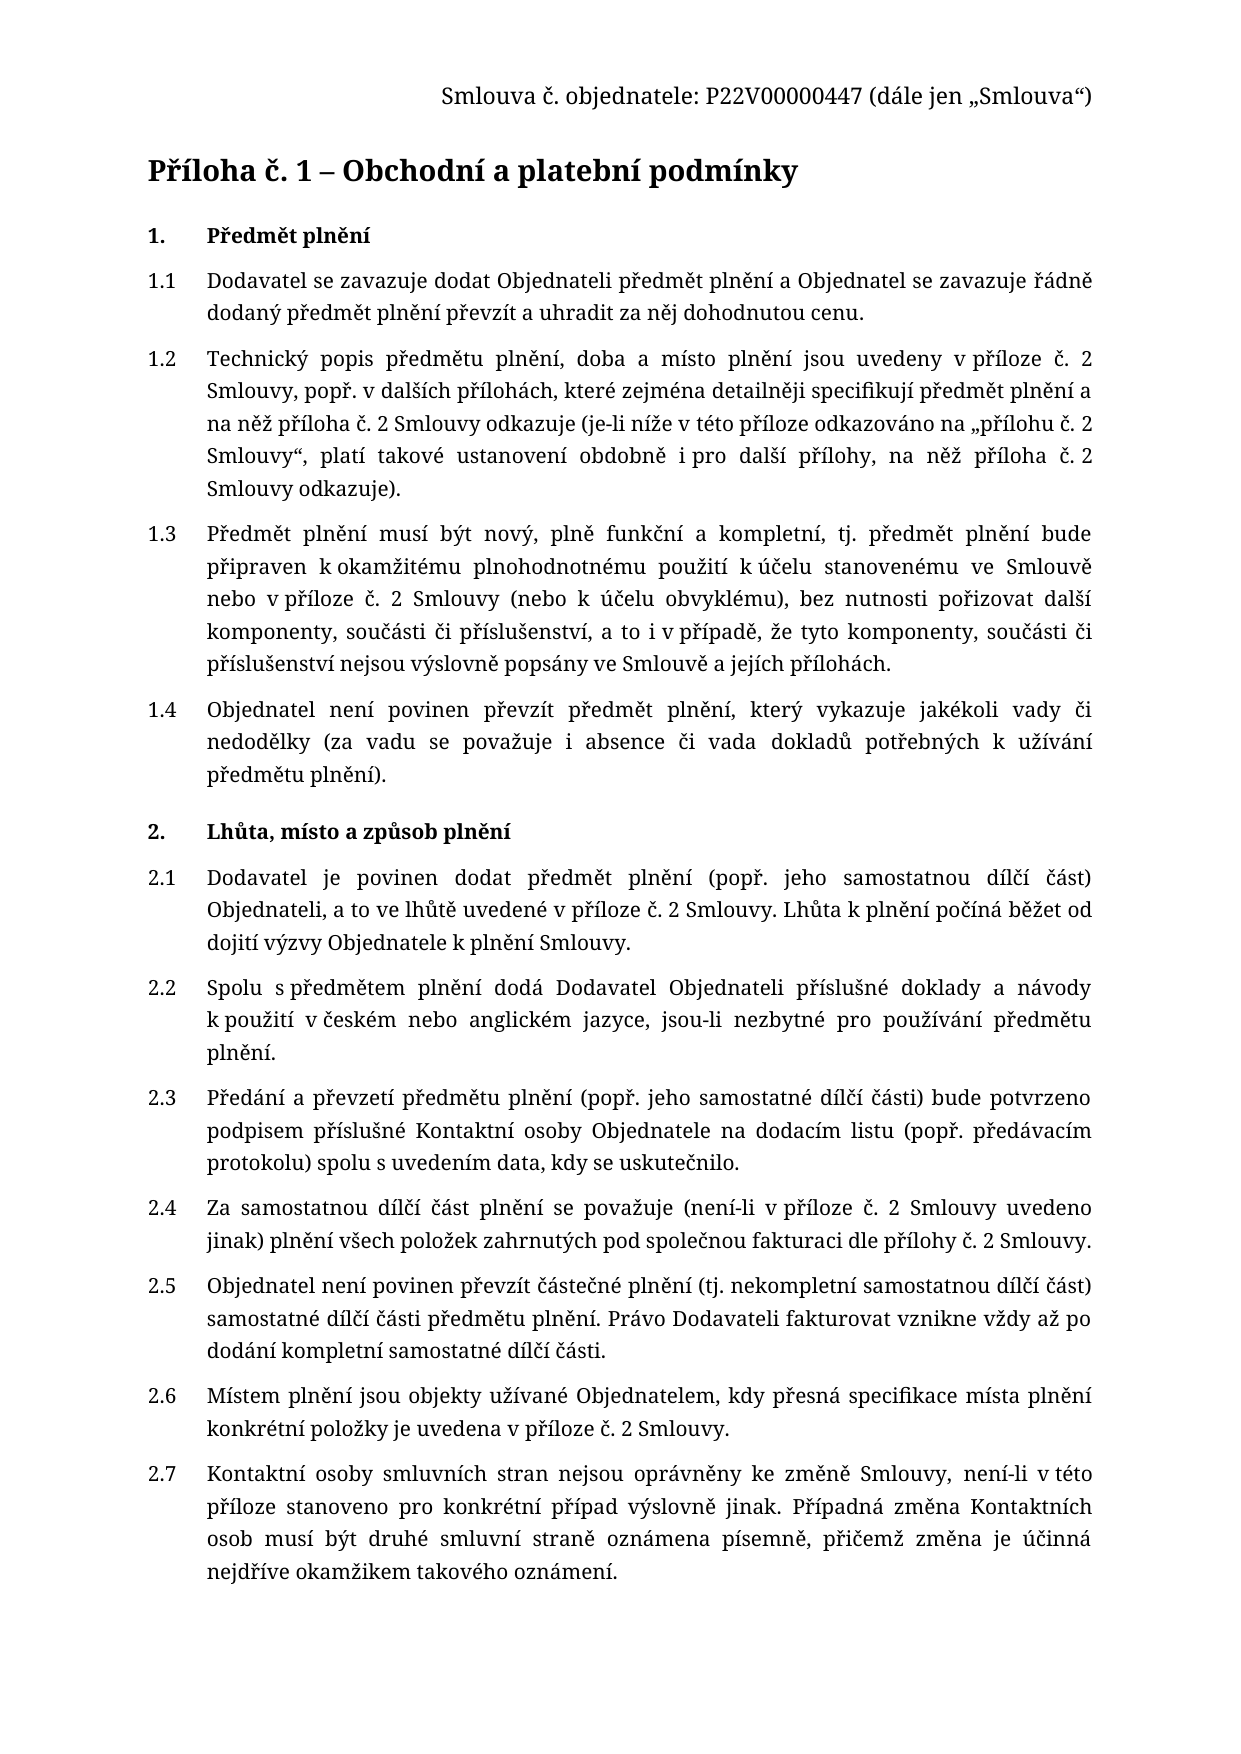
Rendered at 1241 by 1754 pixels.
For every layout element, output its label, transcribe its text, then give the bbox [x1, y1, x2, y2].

list Místem plnění jsou objekty užívané Objednatelem, kdy přesná specifikace místa plnění konkrétní položky je uvedena v příloze č. 2 Smlouvy. [148, 1382, 1093, 1443]
list Spolu s předmětem plnění dodá Dodavatel Objednateli příslušné doklady a návody k použití v českém nebo anglickém jazyce, jsou-li nezbytné pro používání předmětu plnění. [148, 973, 1093, 1067]
list Předání a převzetí předmětu plnění (popř. jeho samostatné dílčí části) bude potvrzeno podpisem příslušné Kontaktní osoby Objednatele na dodacím listu (popř. předávacím protokolu) spolu s uvedením data, kdy se uskutečnilo. [148, 1083, 1093, 1177]
list Předmět plnění musí být nový, plně funkční a kompletní, tj. předmět plnění bude připraven k okamžitému plnohodnotnému použití k účelu stanovenému ve Smlouvě nebo v příloze č. 2 Smlouvy (nebo k účelu obvyklému), bez nutnosti pořizovat další komponenty, součásti či příslušenství, a to i v případě, že tyto komponenty, součásti či příslušenství nejsou výslovně popsány ve Smlouvě a jejích přílohách. [148, 519, 1093, 678]
list Předmět plnění [148, 221, 1093, 249]
list Technický popis předmětu plnění, doba a místo plnění jsou uvedeny v příloze č. 2 Smlouvy, popř. v dalších přílohách, které zejména detailněji specifikují předmět plnění a na něž příloha č. 2 Smlouvy odkazuje (je-li níže v této příloze odkazováno na „přílohu č. 2 Smlouvy“, platí takové ustanovení obdobně i pro další přílohy, na něž příloha č. 2 Smlouvy odkazuje). [148, 344, 1093, 502]
text Příloha č. 1 – Obchodní a platební podmínky [148, 150, 1093, 190]
list Kontaktní osoby smluvních stran nejsou oprávněny ke změně Smlouvy, není-li v této příloze stanoveno pro konkrétní případ výslovně jinak. Případná změna Kontaktních osob musí být druhé smluvní straně oznámena písemně, přičemž změna je účinná nejdříve okamžikem takového oznámení. [148, 1459, 1093, 1586]
list Objednatel není povinen převzít předmět plnění, který vykazuje jakékoli vady či nedodělky (za vadu se považuje i absence či vada dokladů potřebných k užívání předmětu plnění). [148, 695, 1093, 788]
list Objednatel není povinen převzít částečné plnění (tj. nekompletní samostatnou dílčí část) samostatné dílčí části předmětu plnění. Právo Dodavateli fakturovat vznikne vždy až po dodání kompletní samostatné dílčí části. [148, 1271, 1093, 1365]
list Dodavatel se zavazuje dodat Objednateli předmět plnění a Objednatel se zavazuje řádně dodaný předmět plnění převzít a uhradit za něj dohodnutou cenu. [148, 266, 1093, 327]
list Lhůta, místo a způsob plnění [148, 817, 1093, 846]
list Za samostatnou dílčí část plnění se považuje (není-li v příloze č. 2 Smlouvy uvedeno jinak) plnění všech položek zahrnutých pod společnou fakturaci dle přílohy č. 2 Smlouvy. [148, 1193, 1093, 1254]
list Dodavatel je povinen dodat předmět plnění (popř. jeho samostatnou dílčí část) Objednateli, a to ve lhůtě uvedené v příloze č. 2 Smlouvy. Lhůta k plnění počíná běžet od dojití výzvy Objednatele k plnění Smlouvy. [148, 863, 1093, 956]
